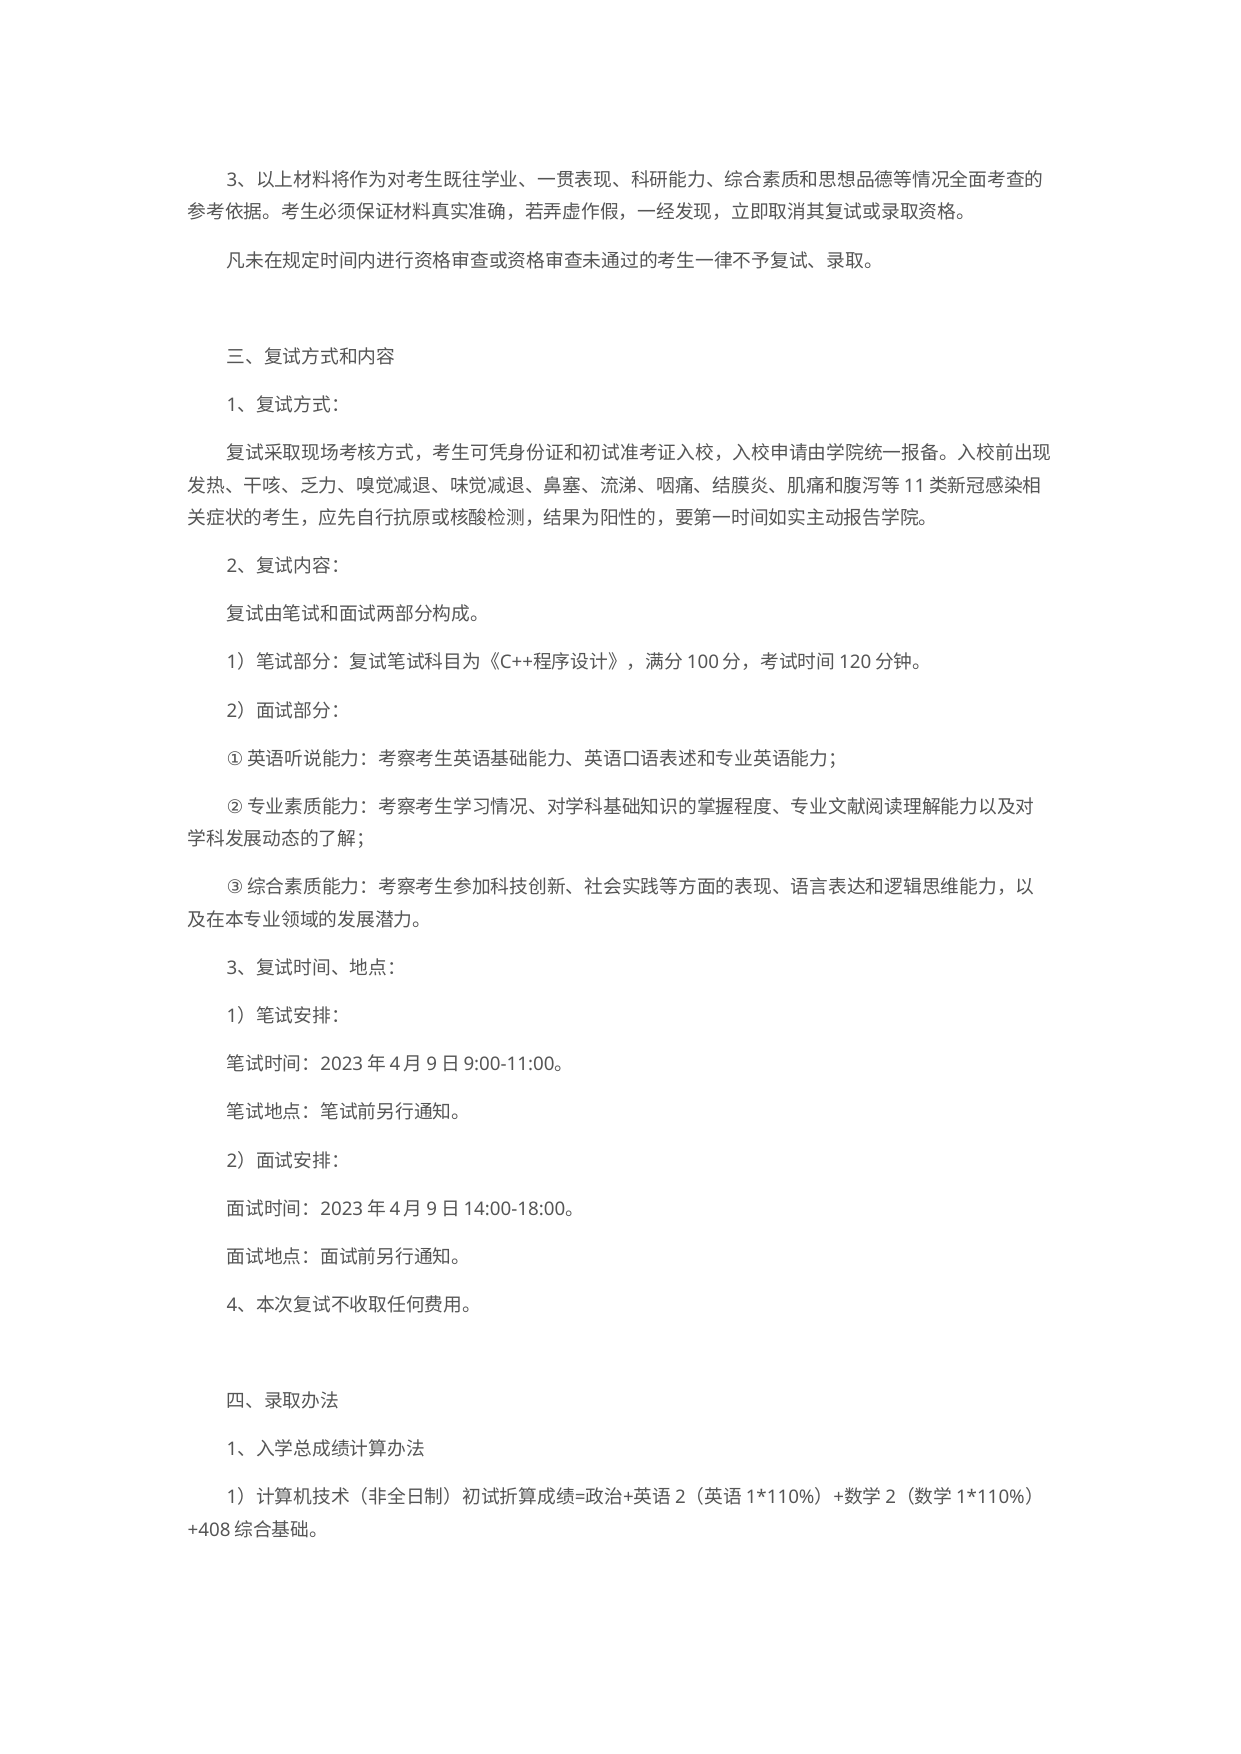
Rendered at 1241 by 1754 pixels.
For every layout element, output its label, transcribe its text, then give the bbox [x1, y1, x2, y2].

text 3、复试时间、地点： [187, 950, 1053, 983]
text 笔试地点：笔试前另行通知。 [187, 1094, 1053, 1127]
text ①英语听说能力：考察考生英语基础能力、英语口语表述和专业英语能力； [187, 741, 1053, 773]
text 1、入学总成绩计算办法 [187, 1431, 1053, 1464]
text 复试采取现场考核方式，考生可凭身份证和初试准考证入校，入校申请由学院统一报备。入校前出现发热、干咳、乏力、嗅觉减退、味觉减退、鼻塞、流涕、咽痛、结膜炎、肌痛和腹泻等11类新冠感染相关症状的考生，应先自行抗原或核酸检测，结果为阳性的，要第一时间如实主动报告学院。 [187, 435, 1053, 533]
text ③综合素质能力：考察考生参加科技创新、社会实践等方面的表现、语言表达和逻辑思维能力，以及在本专业领域的发展潜力。 [187, 869, 1053, 934]
text 2）面试部分： [187, 693, 1053, 725]
text 凡未在规定时间内进行资格审查或资格审查未通过的考生一律不予复试、录取。 [187, 243, 1053, 275]
text 1）笔试部分：复试笔试科目为《C++程序设计》，满分100分，考试时间120分钟。 [187, 644, 1053, 677]
text 3、以上材料将作为对考生既往学业、一贯表现、科研能力、综合素质和思想品德等情况全面考查的参考依据。考生必须保证材料真实准确，若弄虚作假，一经发现，立即取消其复试或录取资格。 [187, 162, 1053, 227]
text 面试地点：面试前另行通知。 [187, 1239, 1053, 1271]
text 复试由笔试和面试两部分构成。 [187, 596, 1053, 629]
text 1）计算机技术（非全日制）初试折算成绩=政治+英语2（英语1*110%）+数学2（数学1*110%）+408综合基础。 [187, 1479, 1053, 1544]
text 笔试时间：2023年4月9日9:00-11:00。 [187, 1046, 1053, 1079]
text 4、本次复试不收取任何费用。 [187, 1287, 1053, 1319]
text ②专业素质能力：考察考生学习情况、对学科基础知识的掌握程度、专业文献阅读理解能力以及对学科发展动态的了解； [187, 789, 1053, 854]
text 2、复试内容： [187, 548, 1053, 581]
text 2）面试安排： [187, 1143, 1053, 1175]
text 三、复试方式和内容 [187, 339, 1053, 371]
text 面试时间：2023年4月9日14:00-18:00。 [187, 1191, 1053, 1223]
text 四、录取办法 [187, 1383, 1053, 1416]
text 1）笔试安排： [187, 998, 1053, 1031]
text 1、复试方式： [187, 387, 1053, 419]
